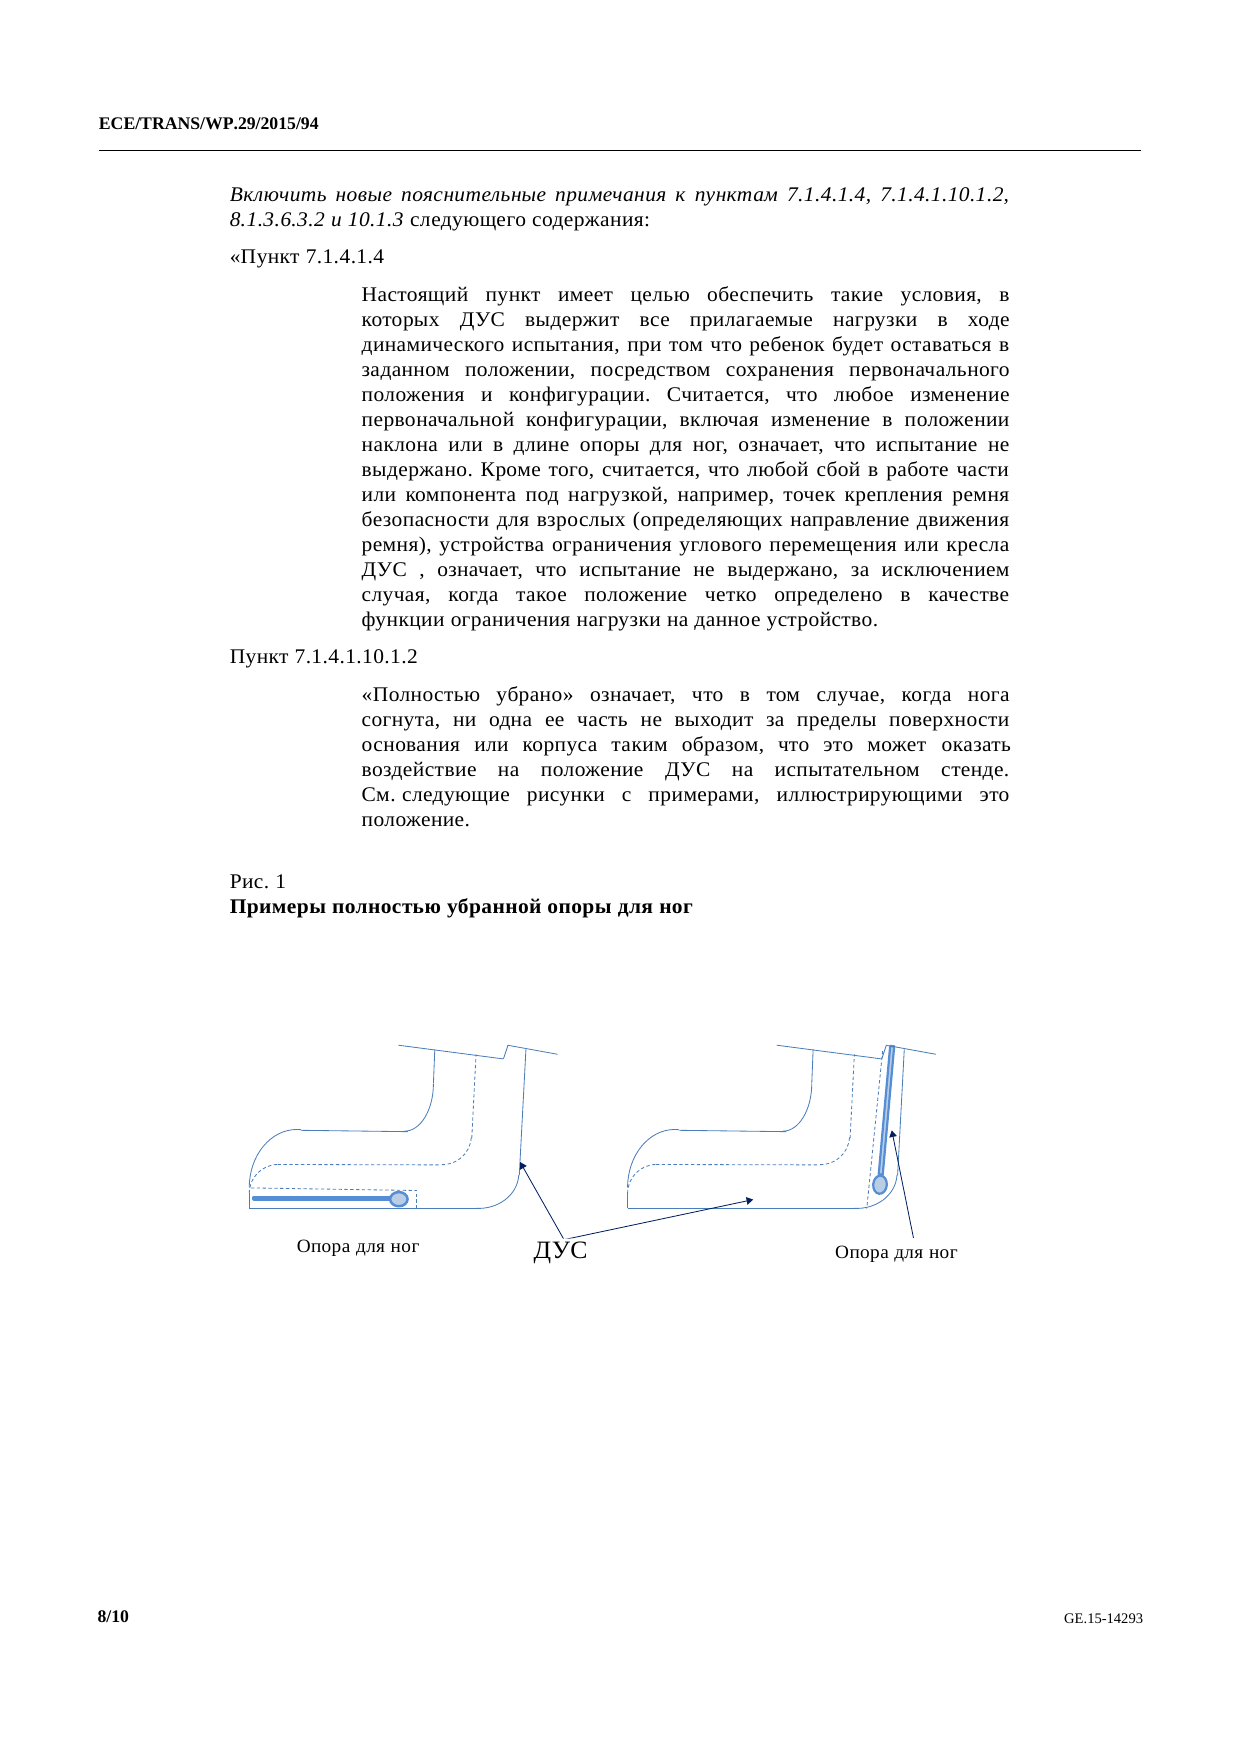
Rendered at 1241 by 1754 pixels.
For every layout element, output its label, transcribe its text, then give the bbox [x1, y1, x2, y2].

text «Пункт 7.1.4.1.4 [229, 244, 1011, 269]
text Пункт 7.1.4.1.10.1.2 [229, 644, 1011, 669]
text Рис. 1 Примеры полностью убранной опоры для ног [229, 869, 1011, 919]
text Настоящий пункт имеет целью обеспечить такие условия, в которых ДУС выдержит все прилагаемые нагрузки в ходе динамического испытания, при том что ребенок будет оставаться в заданном положении, посредством сохранения первоначального положения и конфигурации. Считается, что любое изменение первоначальной конфигурации, включая изменение в положении наклона или в длине опоры для ног, означает, что испытание не выдержано. Кроме того, считается, что любой сбой в работе части или компонента под нагрузкой, например, точек крепления ремня безопасности для взрослых (определяющих направление движения ремня), устройства ограничения углового перемещения или кресла ДУС , означает, что испытание не выдержано, за исключением случая, когда такое положение четко определено в качестве функции ограничения нагрузки на данное устройство. [229, 281, 1011, 631]
text Включить новые пояснительные примечания к пунктам 7.1.4.1.4, 7.1.4.1.10.1.2, 8.1.3.6.3.2 и 10.1.3 следующего содержания: [229, 181, 1011, 231]
text «Полностью убрано» означает, что в том случае, когда нога согнута, ни одна ее часть не выходит за пределы поверхности основания или корпуса таким образом, что это может оказать воздействие на положение ДУС на испытательном стенде. См. следующие рисунки с примерами, иллюстрирующими это положение. [229, 681, 1011, 831]
